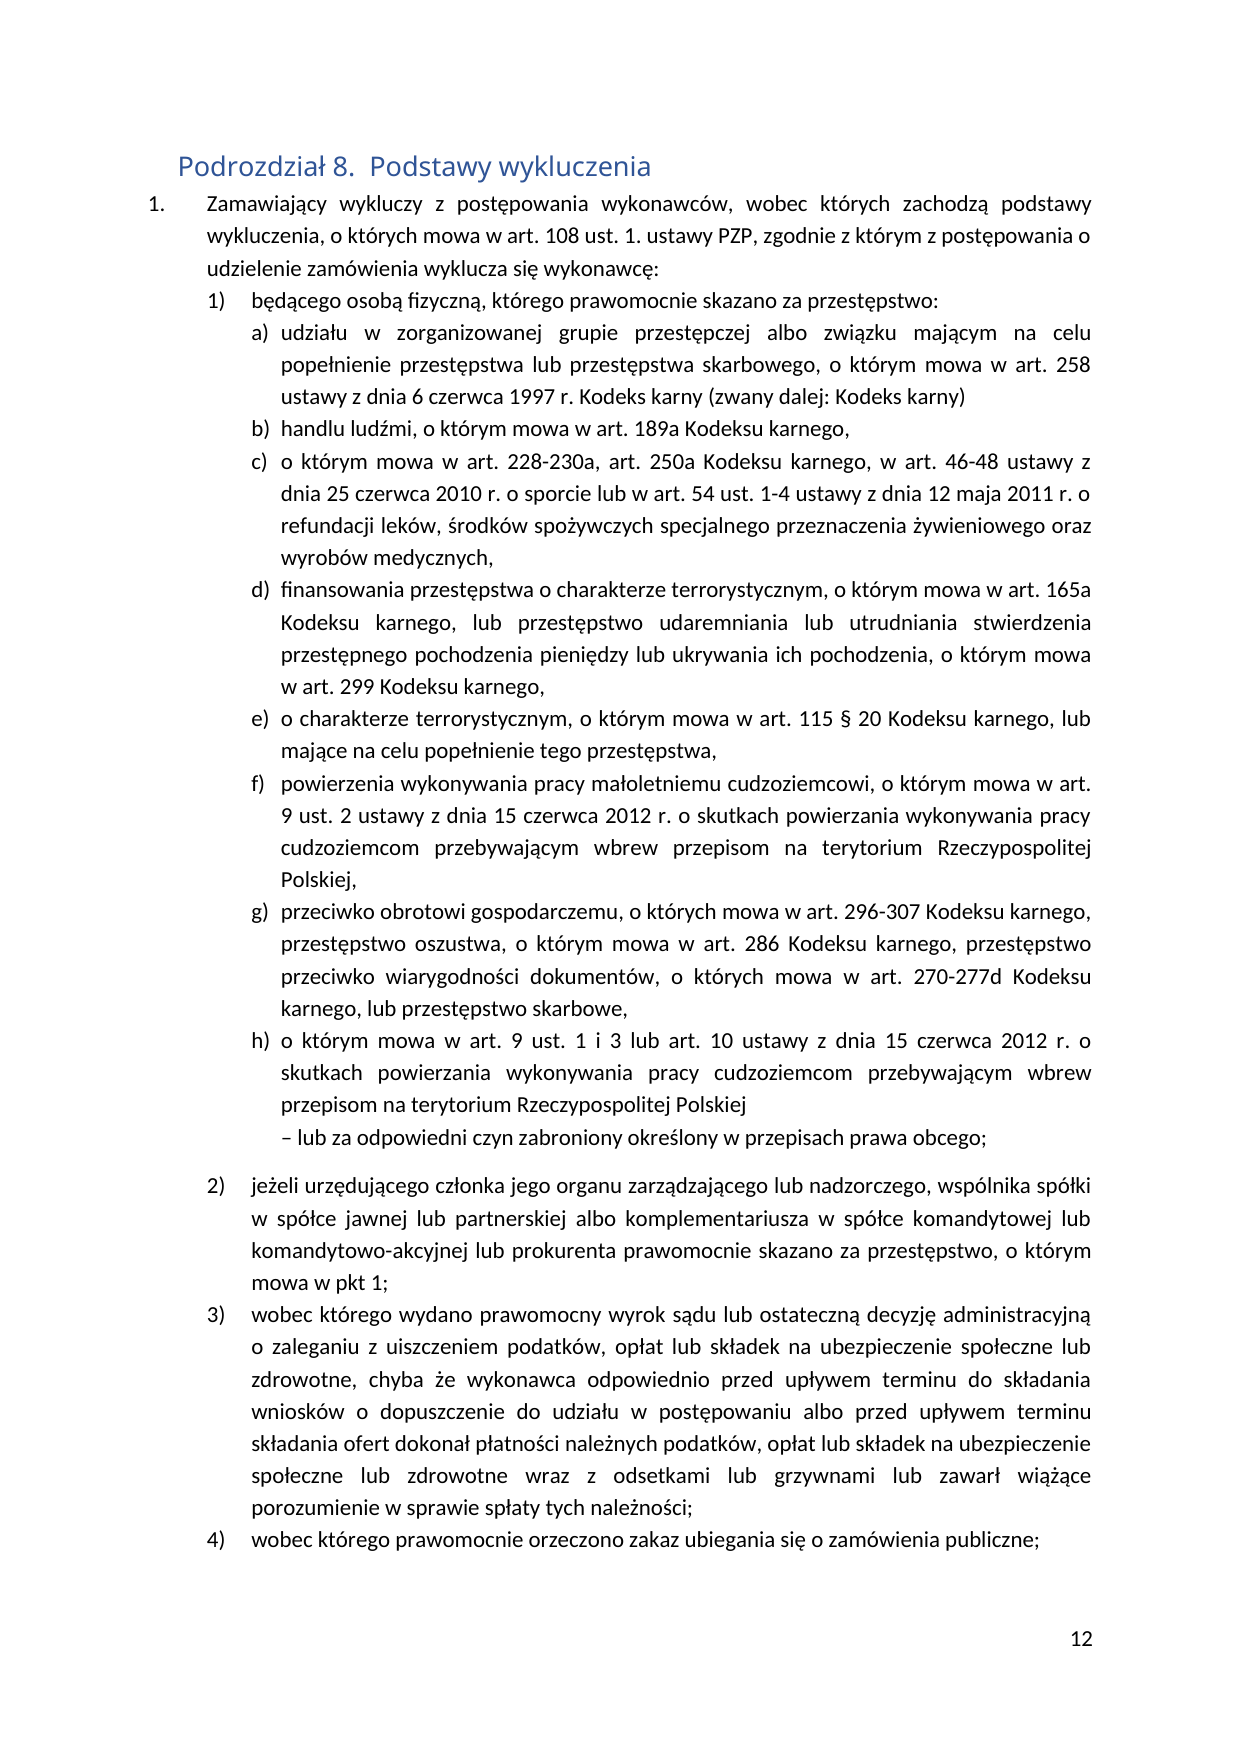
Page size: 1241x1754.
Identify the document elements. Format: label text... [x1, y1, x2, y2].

list wobec którego wydano prawomocny wyrok sądu lub ostateczną decyzję administracyjną o zaleganiu z uiszczeniem podatków, opłat lub składek na ubezpieczenie społeczne lub zdrowotne, chyba że wykonawca odpowiednio przed upływem terminu do składania wniosków o dopuszczenie do udziału w postępowaniu albo przed upływem terminu składania ofert dokonał płatności należnych podatków, opłat lub składek na ubezpieczenie społeczne lub zdrowotne wraz z odsetkami lub grzywnami lub zawarł wiążące porozumienie w sprawie spłaty tych należności; [207, 1300, 1093, 1521]
list przeciwko obrotowi gospodarczemu, o których mowa w art. 296-307 Kodeksu karnego, przestępstwo oszustwa, o którym mowa w art. 286 Kodeksu karnego, przestępstwo przeciwko wiarygodności dokumentów, o których mowa w art. 270-277d Kodeksu karnego, lub przestępstwo skarbowe, [251, 897, 1093, 1022]
list o charakterze terrorystycznym, o którym mowa w art. 115 § 20 Kodeksu karnego, lub mające na celu popełnienie tego przestępstwa, [251, 704, 1093, 764]
list jeżeli urzędującego członka jego organu zarządzającego lub nadzorczego, wspólnika spółki w spółce jawnej lub partnerskiej albo komplementariusza w spółce komandytowej lub komandytowo-akcyjnej lub prokurenta prawomocnie skazano za przestępstwo, o którym mowa w pkt 1; [207, 1172, 1093, 1296]
list finansowania przestępstwa o charakterze terrorystycznym, o którym mowa w art. 165a Kodeksu karnego, lub przestępstwo udaremniania lub utrudniania stwierdzenia przestępnego pochodzenia pieniędzy lub ukrywania ich pochodzenia, o którym mowa w art. 299 Kodeksu karnego, [251, 576, 1093, 700]
list Zamawiający wykluczy z postępowania wykonawców, wobec których zachodzą podstawy wykluczenia, o których mowa w art. 108 ust. 1. ustawy PZP, zgodnie z którym z postępowania o udzielenie zamówienia wyklucza się wykonawcę: [148, 189, 1093, 282]
list o którym mowa w art. 228-230a, art. 250a Kodeksu karnego, w art. 46-48 ustawy z dnia 25 czerwca 2010 r. o sporcie lub w art. 54 ust. 1-4 ustawy z dnia 12 maja 2011 r. o refundacji leków, środków spożywczych specjalnego przeznaczenia żywieniowego oraz wyrobów medycznych, [251, 447, 1093, 571]
subtitle Podstawy wykluczenia [177, 148, 1093, 184]
list powierzenia wykonywania pracy małoletniemu cudzoziemcowi, o którym mowa w art. 9 ust. 2 ustawy z dnia 15 czerwca 2012 r. o skutkach powierzania wykonywania pracy cudzoziemcom przebywającym wbrew przepisom na terytorium Rzeczypospolitej Polskiej, [251, 769, 1093, 893]
list wobec którego prawomocnie orzeczono zakaz ubiegania się o zamówienia publiczne; [207, 1526, 1093, 1554]
list będącego osobą fizyczną, którego prawomocnie skazano za przestępstwo: [207, 286, 1093, 314]
text – lub za odpowiedni czyn zabroniony określony w przepisach prawa obcego; [281, 1123, 1093, 1151]
list o którym mowa w art. 9 ust. 1 i 3 lub art. 10 ustawy z dnia 15 czerwca 2012 r. o skutkach powierzania wykonywania pracy cudzoziemcom przebywającym wbrew przepisom na terytorium Rzeczypospolitej Polskiej [251, 1026, 1093, 1118]
list handlu ludźmi, o którym mowa w art. 189a Kodeksu karnego, [251, 414, 1093, 443]
list udziału w zorganizowanej grupie przestępczej albo związku mającym na celu popełnienie przestępstwa lub przestępstwa skarbowego, o którym mowa w art. 258 ustawy z dnia 6 czerwca 1997 r. Kodeks karny (zwany dalej: Kodeks karny) [251, 318, 1093, 410]
